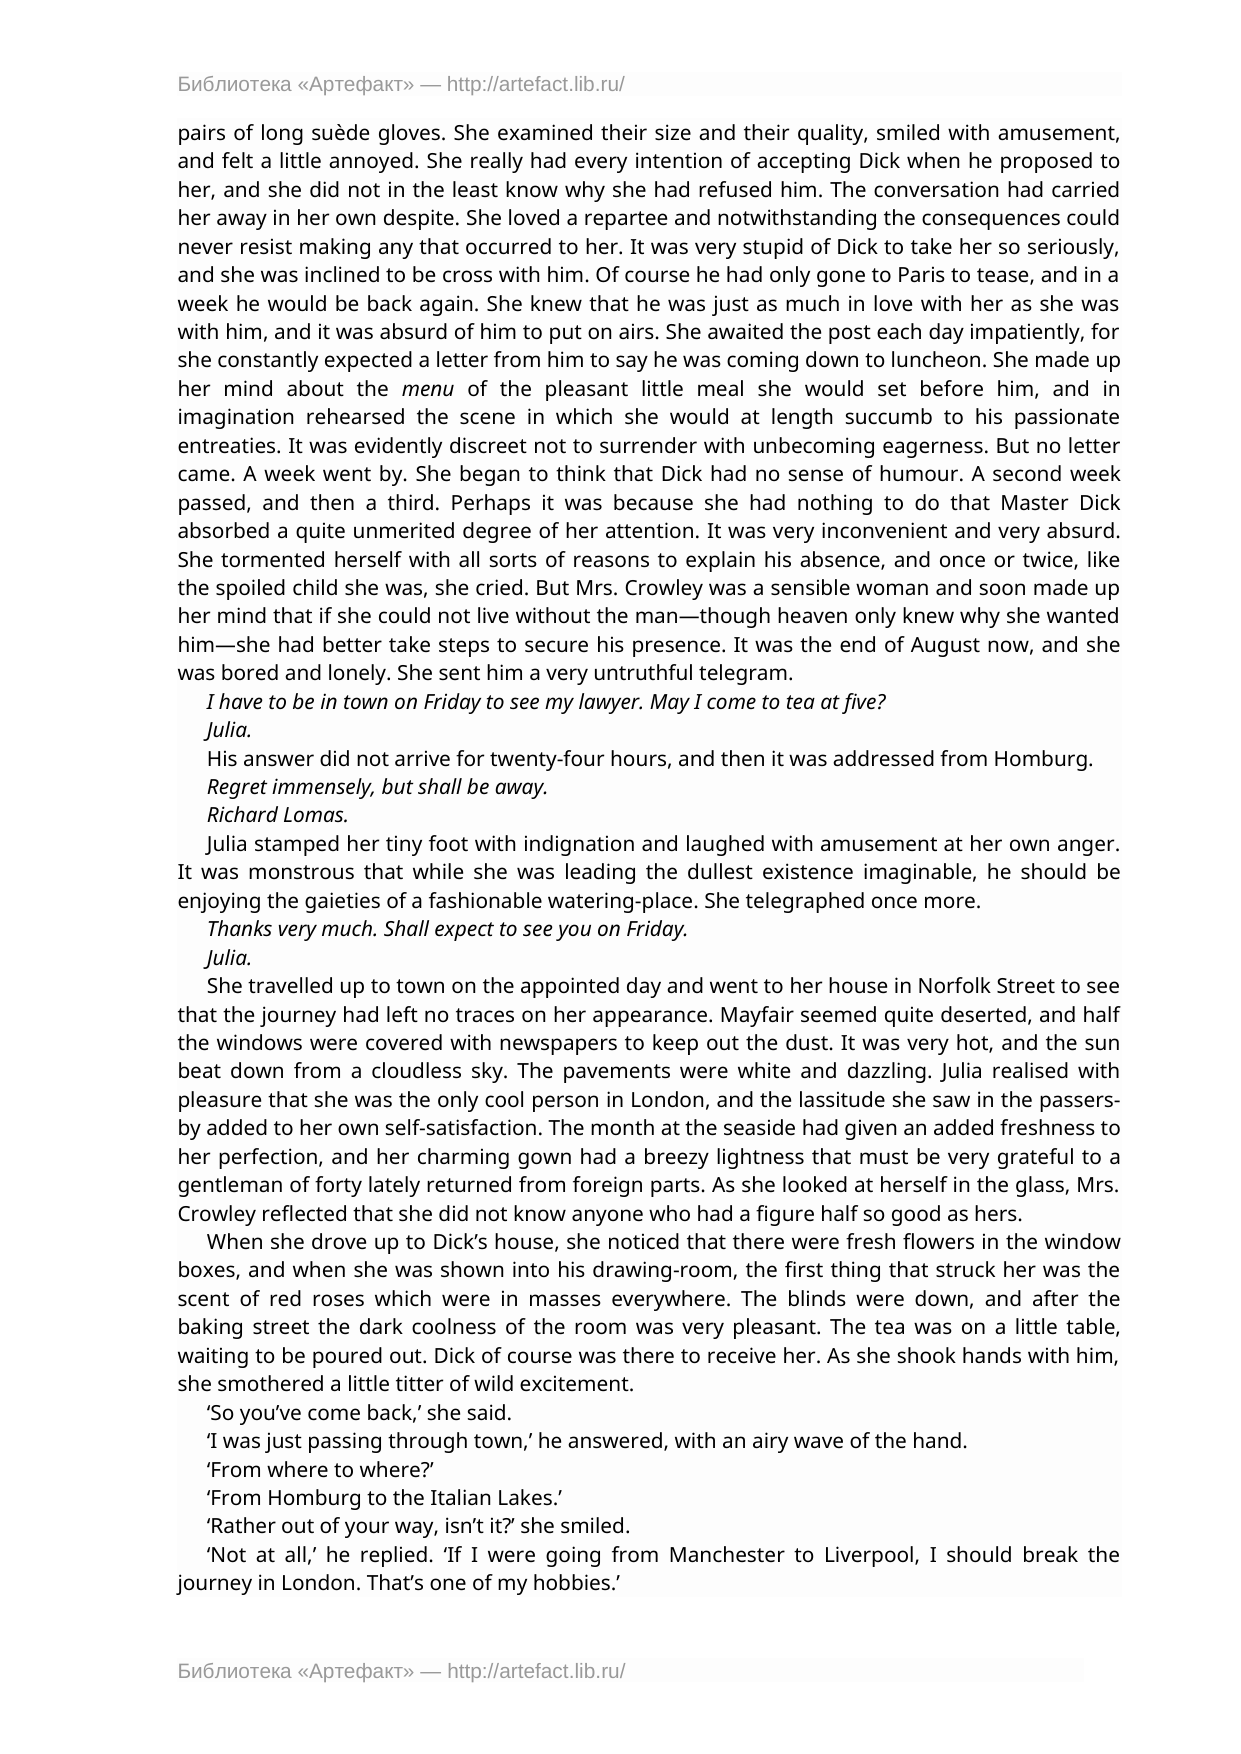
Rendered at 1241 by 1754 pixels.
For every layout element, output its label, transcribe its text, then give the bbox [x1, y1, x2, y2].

text Richard Lomas. [177, 801, 1122, 829]
text Julia stamped her tiny foot with indignation and laughed with amusement at her own anger. It was monstrous that while she was leading the dullest existence imaginable, he should be enjoying the gaieties of a fashionable watering-place. She telegraphed once more. [177, 829, 1122, 914]
text ‘Rather out of your way, isn’t it?’ she smiled. [177, 1512, 1122, 1540]
text His answer did not arrive for twenty-four hours, and then it was addressed from Homburg. [177, 744, 1122, 772]
text When she drove up to Dick’s house, she noticed that there were fresh flowers in the window boxes, and when she was shown into his drawing-room, the first thing that struck her was the scent of red roses which were in masses everywhere. The blinds were down, and after the baking street the dark coolness of the room was very pleasant. The tea was on a little table, waiting to be poured out. Dick of course was there to receive her. As she shook hands with him, she smothered a little titter of wild excitement. [177, 1227, 1122, 1398]
text Thanks very much. Shall expect to see you on Friday. [177, 914, 1122, 943]
text ‘From where to where?’ [177, 1455, 1122, 1483]
text She travelled up to town on the appointed day and went to her house in Norfolk Street to see that the journey had left no traces on her appearance. Mayfair seemed quite deserted, and half the windows were covered with newspapers to keep out the dust. It was very hot, and the sun beat down from a cloudless sky. The pavements were white and dazzling. Julia realised with pleasure that she was the only cool person in London, and the lassitude she saw in the passers-by added to her own self-satisfaction. The month at the seaside had given an added freshness to her perfection, and her charming gown had a breezy lightness that must be very grateful to a gentleman of forty lately returned from foreign parts. As she looked at herself in the glass, Mrs. Crowley reflected that she did not know anyone who had a figure half so good as hers. [177, 971, 1122, 1227]
text ‘Not at all,’ he replied. ‘If I were going from Manchester to Liverpool, I should break the journey in London. That’s one of my hobbies.’ [177, 1540, 1122, 1597]
text Regret immensely, but shall be away. [177, 772, 1122, 801]
text ‘I was just passing through town,’ he answered, with an airy wave of the hand. [177, 1426, 1122, 1455]
text Julia. [177, 943, 1122, 971]
text I have to be in town on Friday to see my lawyer. May I come to tea at five? [177, 687, 1122, 715]
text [177, 118, 1122, 687]
text Julia. [177, 715, 1122, 744]
text ‘So you’ve come back,’ she said. [177, 1398, 1122, 1426]
text ‘From Homburg to the Italian Lakes.’ [177, 1483, 1122, 1512]
